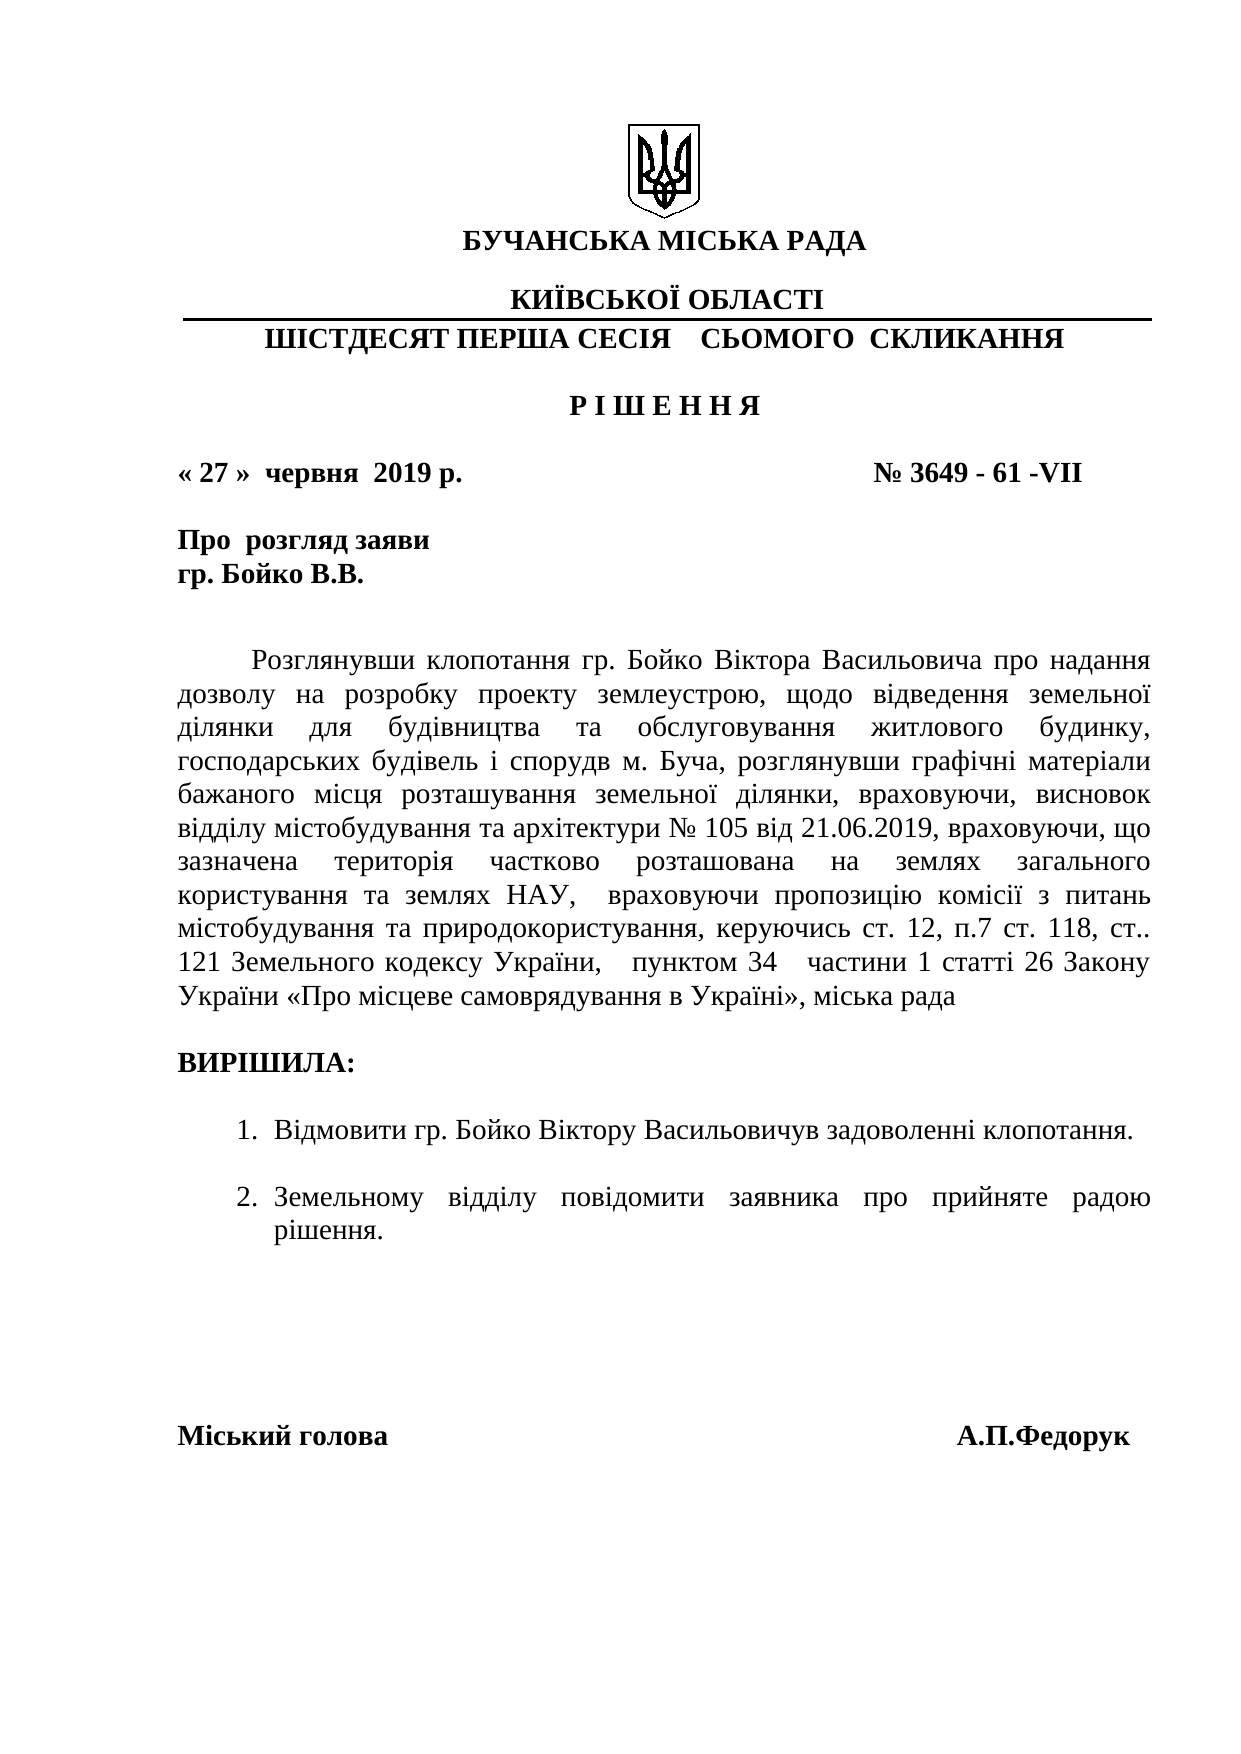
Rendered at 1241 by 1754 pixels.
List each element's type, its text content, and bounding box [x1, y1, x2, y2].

text Про розгляд заяви [177, 522, 1152, 556]
text ВИРІШИЛА: [177, 1045, 1152, 1078]
text Міський голова А.П.Федорук [177, 1418, 1152, 1451]
text « 27 » червня 2019 р. № 3649 - 61 -VІІ [177, 455, 1152, 489]
text КИЇВСЬКОЇ ОБЛАСТІ [183, 282, 1152, 318]
list Земельному відділу повідомити заявника про прийняте радою рішення. [236, 1179, 1152, 1246]
text гр. Бойко В.В. [177, 556, 1152, 589]
text Р І Ш Е Н Н Я [177, 388, 1152, 422]
text ШІСТДЕСЯТ ПЕРША СЕСІЯ СЬОМОГО СКЛИКАННЯ [177, 321, 1152, 354]
list Відмовити гр. Бойко Віктору Васильовичув задоволенні клопотання. [236, 1112, 1152, 1145]
text БУЧАНСЬКА МІСЬКА РАДА [177, 223, 1152, 256]
text Розглянувши клопотання гр. Бойко Віктора Васильовича про надання дозволу на розробку проекту землеустрою, щодо відведення земельної ділянки для будівництва та обслуговування житлового будинку, господарських будівель і спорудв м. Буча, розглянувши графічні матеріали бажаного місця розташування земельної ділянки, враховуючи, висновок відділу містобудування та архітектури № 105 від 21.06.2019, враховуючи, що зазначена територія частково розташована на землях загального користування та землях НАУ, враховуючи пропозицію комісії з питань містобудування та природокористування, керуючись ст. 12, п.7 ст. 118, ст.. 121 Земельного кодексу України, пунктом 34 частини 1 статті 26 Закону України «Про місцеве самоврядування в Україні», міська рада [177, 642, 1152, 1011]
